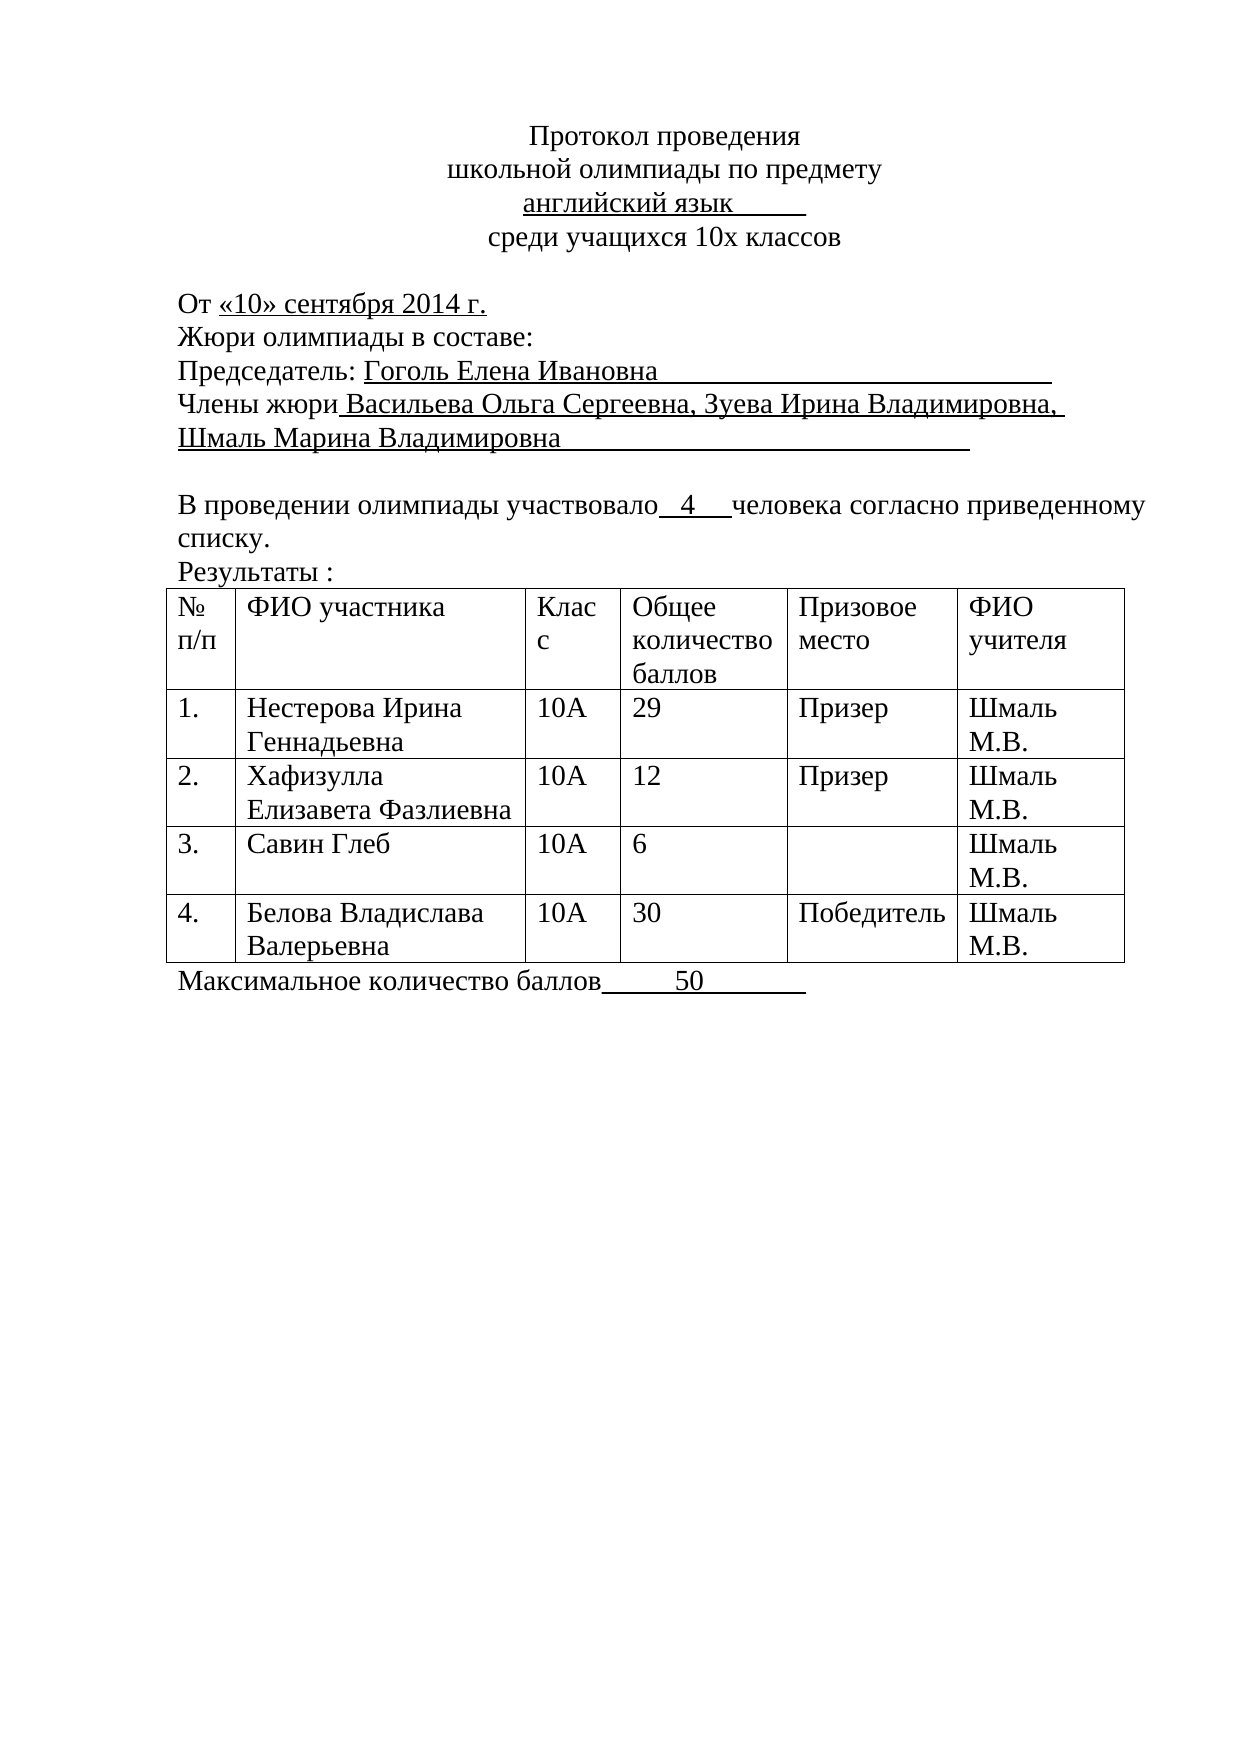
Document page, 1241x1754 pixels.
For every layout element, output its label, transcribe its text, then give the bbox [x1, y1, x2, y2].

table_cell Шмаль М.В. [958, 895, 1124, 962]
table_cell 10А [526, 690, 620, 757]
text Максимальное количество баллов_____50_______ [177, 963, 1152, 996]
text Члены жюри Васильева Ольга Сергеевна, Зуева Ирина Владимировна, Шмаль Марина Владимировна____________________________ [177, 386, 1152, 453]
text школьной олимпиады по предмету [177, 152, 1152, 185]
table_cell [788, 827, 957, 894]
table_cell Шмаль М.В. [958, 827, 1124, 894]
table_header ФИО учителя [958, 589, 1124, 689]
text В проведении олимпиады участвовало 4 человека согласно приведенному списку. [177, 487, 1152, 554]
table_header № п/п [167, 589, 235, 689]
table_cell 3. [167, 827, 235, 894]
text От «10» сентября 2014 г. [177, 286, 1152, 319]
table_cell Нестерова Ирина Геннадьевна [236, 690, 525, 757]
text Жюри олимпиады в составе: [177, 319, 1152, 353]
table_cell 10А [526, 895, 620, 962]
table_cell 2. [167, 759, 235, 826]
text Протокол проведения [177, 118, 1152, 152]
table_cell Победитель [788, 895, 957, 962]
table_cell Белова Владислава Валерьевна [236, 895, 525, 962]
table_cell Призер [788, 690, 957, 757]
table_cell Хафизулла Елизавета Фазлиевна [236, 759, 525, 826]
table_cell 4. [167, 895, 235, 962]
table_header Класс [526, 589, 620, 689]
table_header Призовое место [788, 589, 957, 689]
text английский язык_____ [177, 185, 1152, 219]
table_header Общее количество баллов [621, 589, 787, 689]
text Результаты : [177, 554, 1152, 588]
text Председатель: Гоголь Елена Ивановна___________________________ [177, 353, 1152, 386]
text среди учащихся 10х классов [177, 219, 1152, 252]
table_cell Шмаль М.В. [958, 690, 1124, 757]
table_cell 29 [621, 690, 787, 757]
table_cell 1. [167, 690, 235, 757]
table_cell 10А [526, 827, 620, 894]
table_cell Савин Глеб [236, 827, 525, 894]
table_cell 12 [621, 759, 787, 826]
table_cell Шмаль М.В. [958, 759, 1124, 826]
table_cell 10А [526, 759, 620, 826]
table_cell Призер [788, 759, 957, 826]
table_cell 6 [621, 827, 787, 894]
table_cell 30 [621, 895, 787, 962]
table_header ФИО участника [236, 589, 525, 689]
